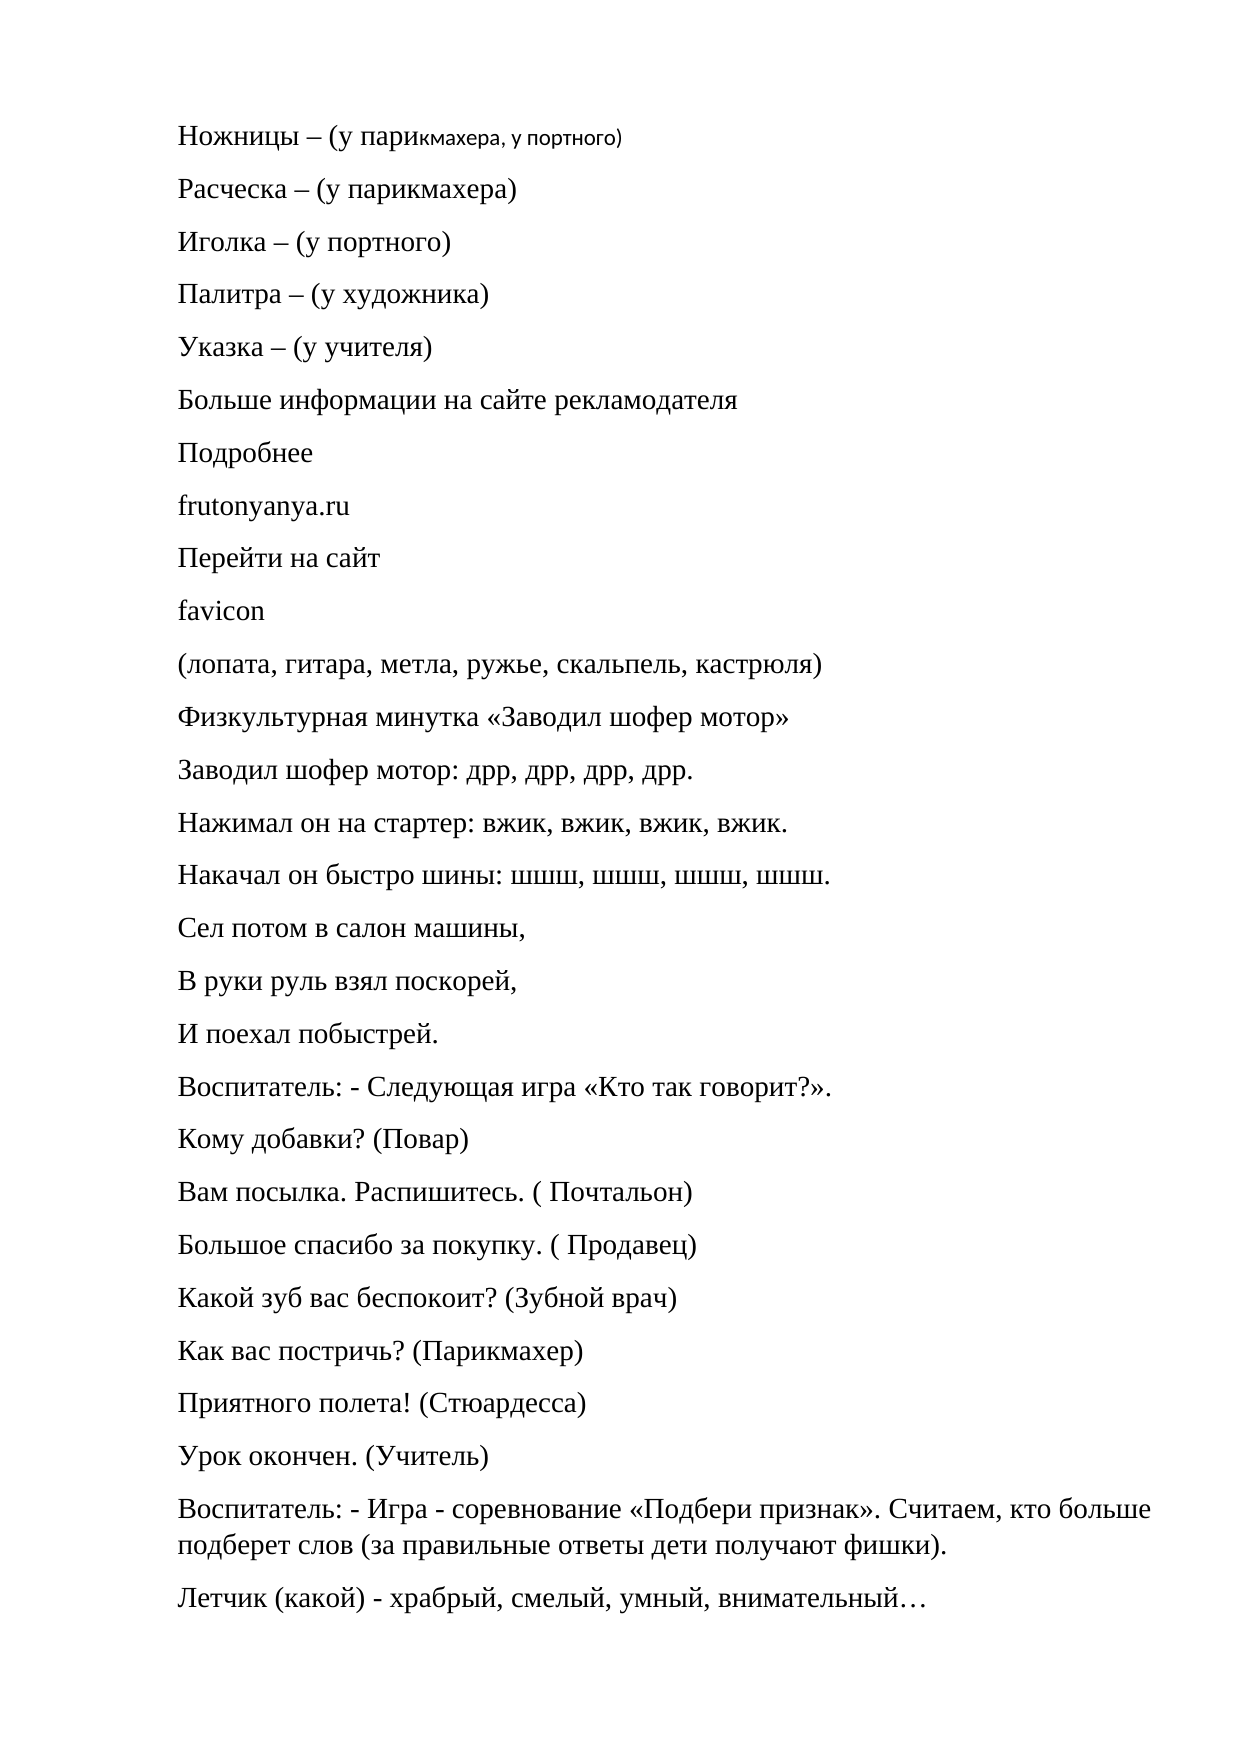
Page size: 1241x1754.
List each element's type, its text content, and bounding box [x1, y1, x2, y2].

text (лопата, гитара, метла, ружье, скальпель, кастрюля) [177, 646, 1152, 680]
text Больше информации на сайте рекламодателя [177, 382, 1152, 416]
text Указка – (у учителя) [177, 329, 1152, 363]
text Большое спасибо за покупку. ( Продавец) [177, 1227, 1152, 1261]
text Какой зуб вас беспокоит? (Зубной врач) [177, 1280, 1152, 1313]
text Нажимал он на стартер: вжик, вжик, вжик, вжик. [177, 805, 1152, 838]
text Воспитатель: - Игра - соревнование «Подбери признак». Считаем, кто больше подберет слов (за правильные ответы дети получают фишки). [177, 1491, 1152, 1561]
text Летчик (какой) - храбрый, смелый, умный, внимательный… [177, 1580, 1152, 1614]
text Воспитатель: - Следующая игра «Кто так говорит?». [177, 1069, 1152, 1102]
text Подробнее [177, 435, 1152, 468]
text Сел потом в салон машины, [177, 910, 1152, 944]
text Заводил шофер мотор: дрр, дрр, дрр, дрр. [177, 752, 1152, 785]
text В руки руль взял поскорей, [177, 963, 1152, 997]
text Физкультурная минутка «Заводил шофер мотор» [177, 699, 1152, 733]
text Накачал он быстро шины: шшш, шшш, шшш, шшш. [177, 857, 1152, 891]
text Палитра – (у художника) [177, 277, 1152, 310]
text Приятного полета! (Стюардесса) [177, 1386, 1152, 1419]
text Кому добавки? (Повар) [177, 1122, 1152, 1155]
text Вам посылка. Распишитесь. ( Почтальон) [177, 1174, 1152, 1208]
text Как вас постричь? (Парикмахер) [177, 1333, 1152, 1366]
text Урок окончен. (Учитель) [177, 1438, 1152, 1472]
text Иголка – (у портного) [177, 224, 1152, 257]
text Перейти на сайт [177, 541, 1152, 574]
text Ножницы – (у парикмахера, у портного) [177, 118, 1152, 152]
text И поехал побыстрей. [177, 1016, 1152, 1049]
text frutonyanya.ru [177, 488, 1152, 521]
text favicon [177, 593, 1152, 627]
text Расческа – (у парикмахера) [177, 171, 1152, 204]
